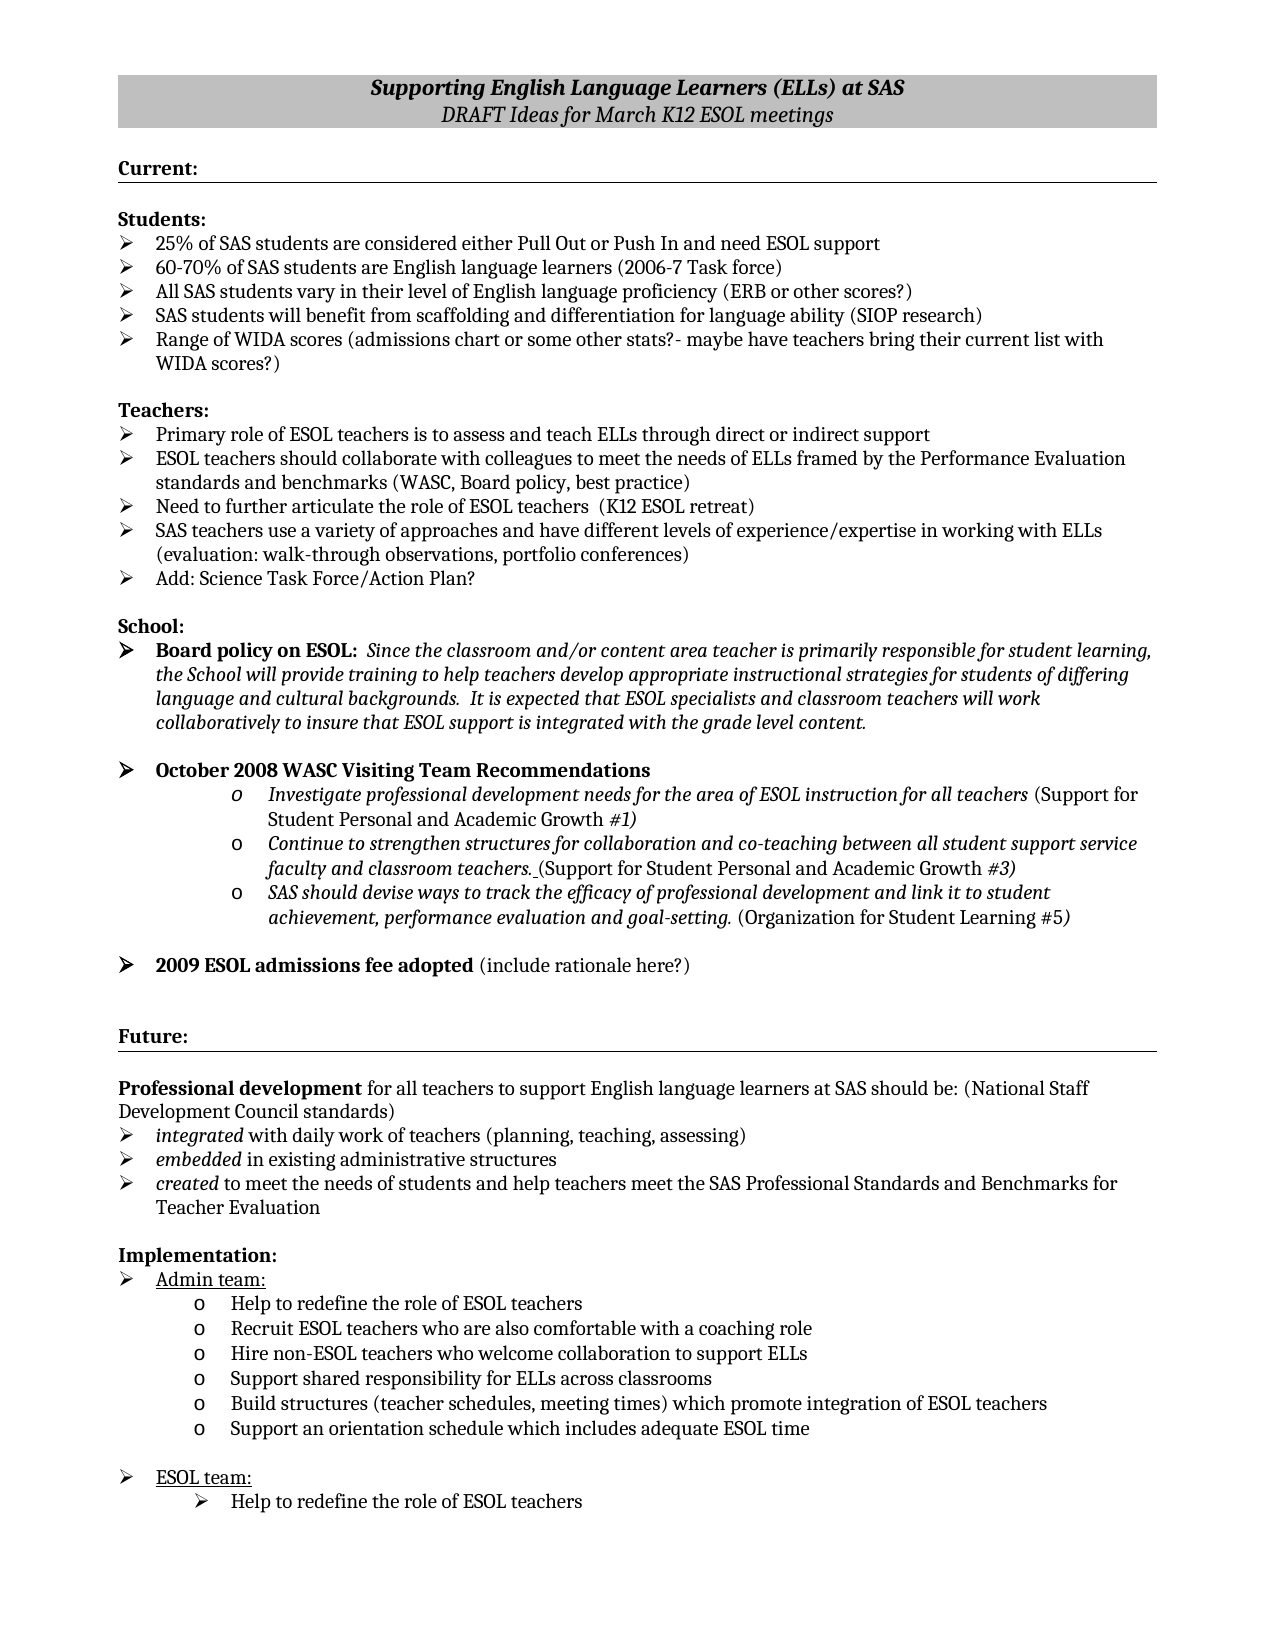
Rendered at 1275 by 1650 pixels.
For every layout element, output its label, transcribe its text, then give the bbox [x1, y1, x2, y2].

list Build structures (teacher schedules, meeting times) which promote integration of ESOL teachers [193, 1392, 1157, 1417]
list created to meet the needs of students and help teachers meet the SAS Professional Standards and Benchmarks for Teacher Evaluation [118, 1172, 1157, 1220]
list 2009 ESOL admissions fee adopted (include rationale here?) [118, 953, 1157, 977]
list All SAS students vary in their level of English language proficiency (ERB or other scores?) [118, 279, 1157, 303]
list SAS teachers use a variety of approaches and have different levels of experience/expertise in working with ELLs (evaluation: walk-through observations, portfolio conferences) [118, 519, 1157, 567]
text Teachers: [118, 399, 1157, 423]
list SAS should devise ways to track the efficacy of professional development and link it to student achievement, performance evaluation and goal-setting. (Organization for Student Learning #5) [231, 880, 1157, 929]
text Future: [118, 1025, 1157, 1051]
list Admin team: [118, 1268, 1157, 1292]
text School: [118, 615, 1157, 639]
list ESOL team: [118, 1466, 1157, 1490]
list 60-70% of SAS students are English language learners (2006-7 Task force) [118, 255, 1157, 279]
list Hire non-ESOL teachers who welcome collaboration to support ELLs [193, 1342, 1157, 1367]
list integrated with daily work of teachers (planning, teaching, assessing) [118, 1124, 1157, 1148]
list Investigate professional development needs for the area of ESOL instruction for all teachers (Support for Student Personal and Academic Growth #1) [231, 782, 1157, 831]
list embedded in existing administrative structures [118, 1148, 1157, 1172]
text Current: [118, 156, 1157, 182]
list Range of WIDA scores (admissions chart or some other stats?- maybe have teachers bring their current list with WIDA scores?) [118, 327, 1157, 375]
text Implementation: [118, 1244, 1157, 1268]
text Students: [118, 207, 1157, 231]
list Help to redefine the role of ESOL teachers [193, 1490, 1157, 1514]
list Board policy on ESOL: Since the classroom and/or content area teacher is primarily responsible for student learning, the School will provide training to help teachers develop appropriate instructional strategies for students of differing language and cultural backgrounds. It is expected that ESOL specialists and classroom teachers will work collaboratively to insure that ESOL support is integrated with the grade level content. [118, 639, 1157, 734]
list Recruit ESOL teachers who are also comfortable with a coaching role [193, 1317, 1157, 1342]
list Support shared responsibility for ELLs across classrooms [193, 1367, 1157, 1392]
list SAS students will benefit from scaffolding and differentiation for language ability (SIOP research) [118, 303, 1157, 327]
list Need to further articulate the role of ESOL teachers (K12 ESOL retreat) [118, 495, 1157, 519]
text Professional development for all teachers to support English language learners at SAS should be: (National Staff Development Council standards) [118, 1076, 1157, 1124]
list ESOL teachers should collaborate with colleagues to meet the needs of ELLs framed by the Performance Evaluation standards and benchmarks (WASC, Board policy, best practice) [118, 447, 1157, 495]
list October 2008 WASC Visiting Team Recommendations [118, 758, 1157, 782]
list Add: Science Task Force/Action Plan? [118, 567, 1157, 591]
list Help to redefine the role of ESOL teachers [193, 1292, 1157, 1317]
list Primary role of ESOL teachers is to assess and teach ELLs through direct or indirect support [118, 423, 1157, 447]
list 25% of SAS students are considered either Pull Out or Push In and need ESOL support [118, 231, 1157, 255]
list Support an orientation schedule which includes adequate ESOL time [193, 1417, 1157, 1442]
list Continue to strengthen structures for collaboration and co-teaching between all student support service faculty and classroom teachers. (Support for Student Personal and Academic Growth #3) [231, 831, 1157, 880]
